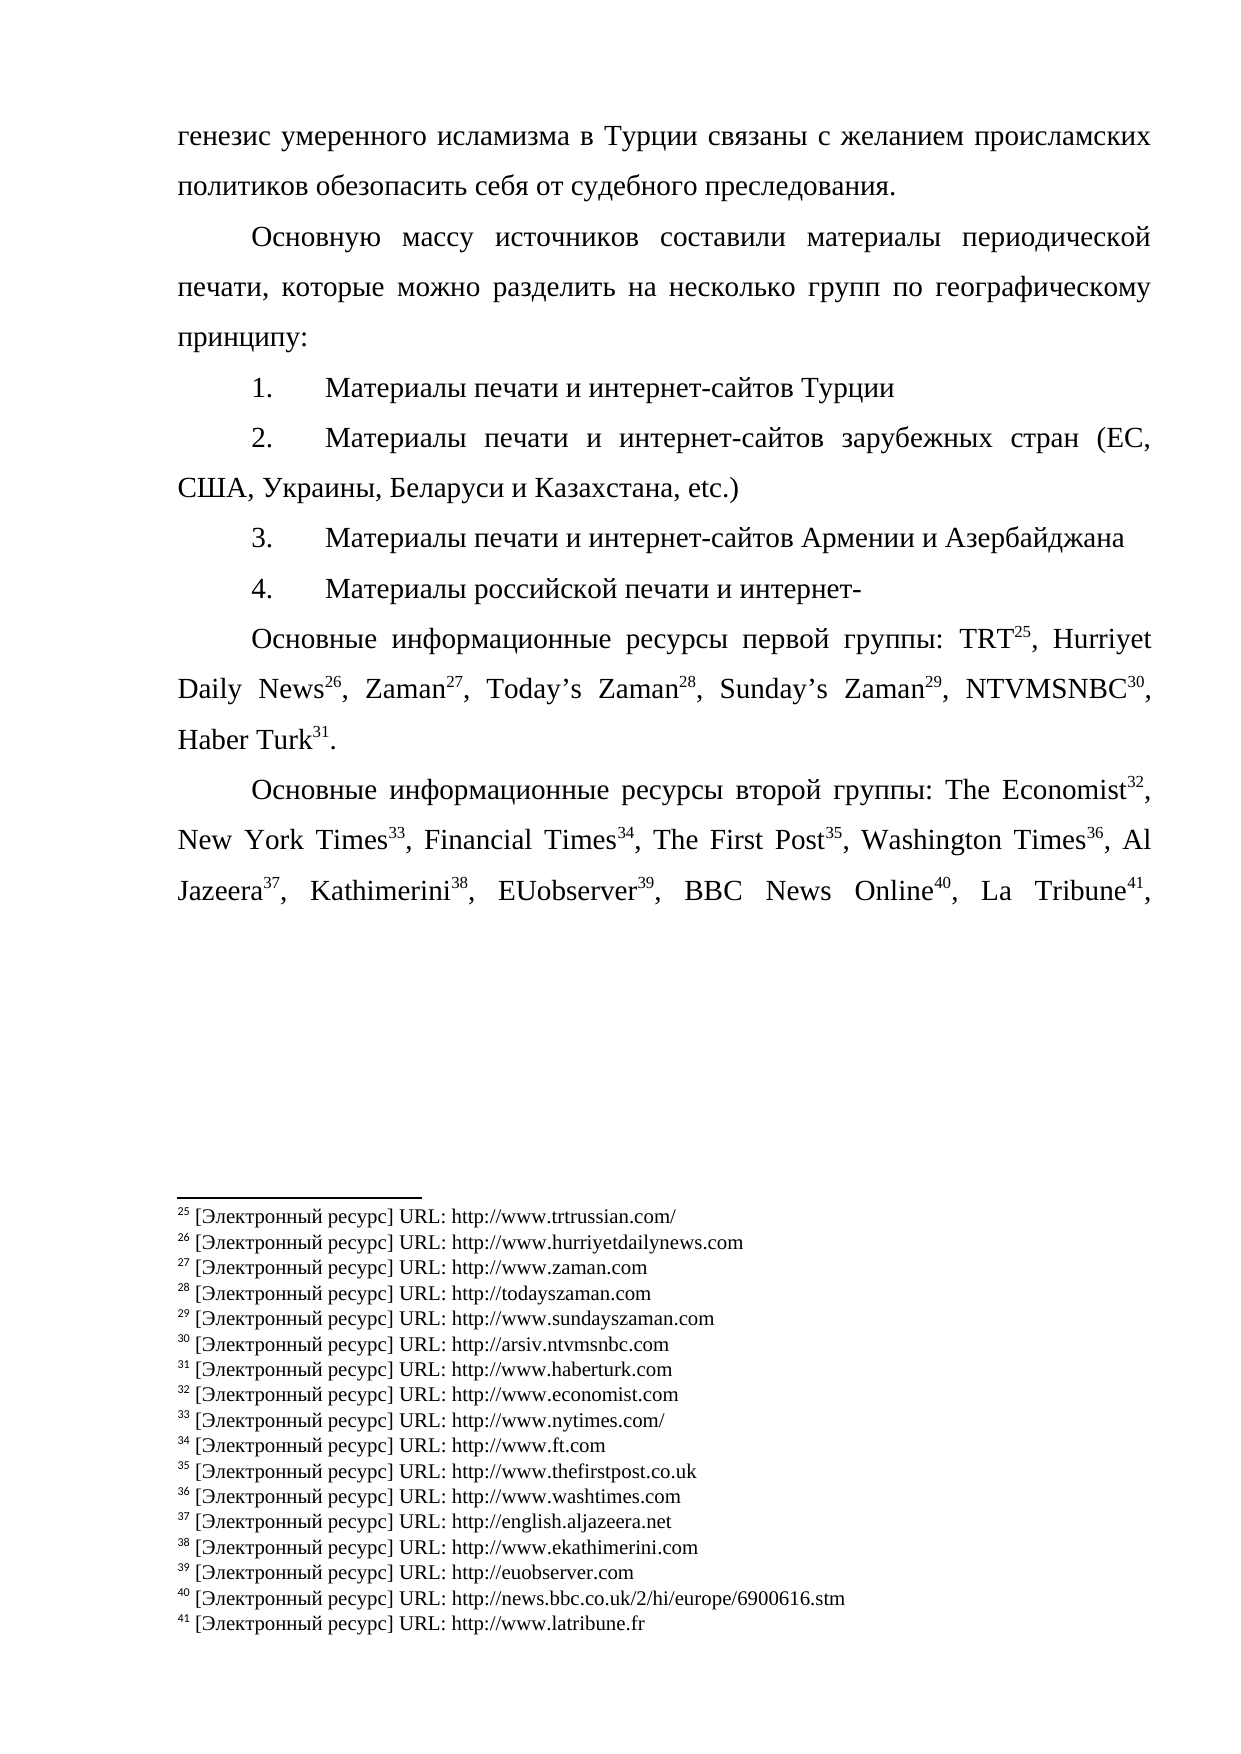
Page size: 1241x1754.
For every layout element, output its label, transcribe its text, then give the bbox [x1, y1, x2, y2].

list Материалы печати и интернет-сайтов Армении и Азербайджана [177, 521, 1152, 554]
list Материалы печати и интернет-сайтов зарубежных стран (ЕС, США, Украины, Беларуси и Казахстана, etc.) [177, 420, 1152, 504]
text Основную массу источников составили материалы периодической печати, которые можно разделить на несколько групп по географическому принципу: [177, 219, 1152, 353]
text Основные информационные ресурсы второй группы: The Economist, New York Times, Financial Times, The First Post, Washington Times, Al Jazeera, Kathimerini, EUobserver, BBC News Online, La Tribune, Frankfurter Rundschau, Deutsche Welle, Spiegel, Radio Praha, Euronews, RFIб Rosbalt, Vesti, Tut, Baltinfo, Завтра, Verbum, Подробности. [177, 772, 1152, 957]
text Основные информационные ресурсы первой группы: TRT, Hurriyet Daily News, Zaman, Today’s Zaman, Sunday’s Zaman, NTVMSNBC, Haber Turk. [177, 621, 1152, 755]
list Материалы российской печати и интернет- [177, 571, 1152, 604]
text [177, 118, 1152, 202]
list Материалы печати и интернет-сайтов Турции [177, 370, 1152, 403]
